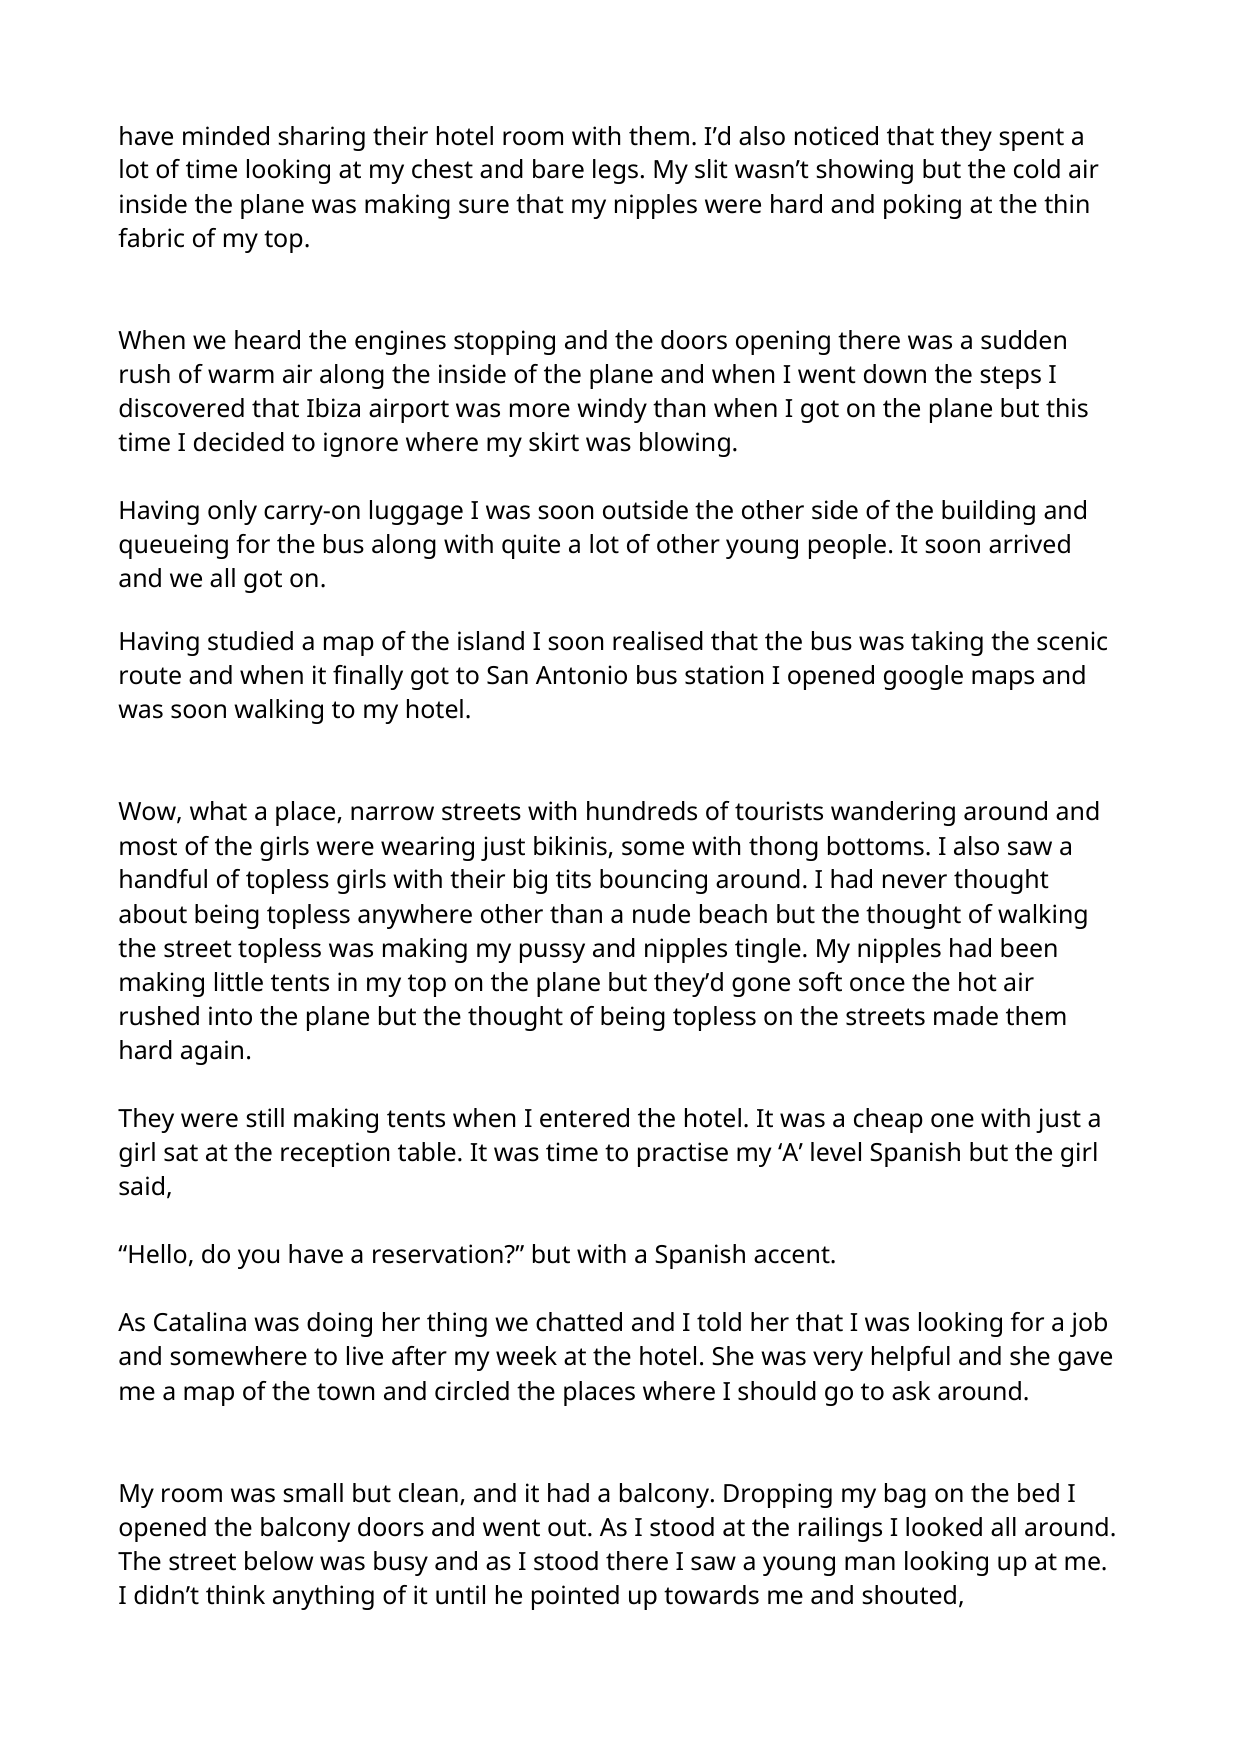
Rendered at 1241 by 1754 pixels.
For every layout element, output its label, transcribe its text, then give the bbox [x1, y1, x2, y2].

text My room was small but clean, and it had a balcony. Dropping my bag on the bed I opened the balcony doors and went out. As I stood at the railings I looked all around. The street below was busy and as I stood there I saw a young man looking up at me. I didn’t think anything of it until he pointed up towards me and shouted, [118, 1475, 1122, 1612]
text Wow, what a place, narrow streets with hundreds of tourists wandering around and most of the girls were wearing just bikinis, some with thong bottoms. I also saw a handful of topless girls with their big tits bouncing around. I had never thought about being topless anywhere other than a nude beach but the thought of walking the street topless was making my pussy and nipples tingle. My nipples had been making little tents in my top on the plane but they’d gone soft once the hot air rushed into the plane but the thought of being topless on the streets made them hard again. [118, 794, 1122, 1067]
text Having only carry-on luggage I was soon outside the other side of the building and queueing for the bus along with quite a lot of other young people. It soon arrived and we all got on. [118, 493, 1122, 595]
text When we heard the engines stopping and the doors opening there was a sudden rush of warm air along the inside of the plane and when I went down the steps I discovered that Ibiza airport was more windy than when I got on the plane but this time I decided to ignore where my skirt was blowing. [118, 322, 1122, 459]
text “Hello, do you have a reservation?” but with a Spanish accent. [118, 1237, 1122, 1271]
text They were still making tents when I entered the hotel. It was a cheap one with just a girl sat at the reception table. It was time to practise my ‘A’ level Spanish but the girl said, [118, 1101, 1122, 1203]
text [118, 118, 1122, 254]
text Having studied a map of the island I soon realised that the bus was taking the scenic route and when it finally got to San Antonio bus station I opened google maps and was soon walking to my hotel. [118, 624, 1122, 726]
text As Catalina was doing her thing we chatted and I told her that I was looking for a job and somewhere to live after my week at the hotel. She was very helpful and she gave me a map of the town and circled the places where I should go to ask around. [118, 1305, 1122, 1407]
